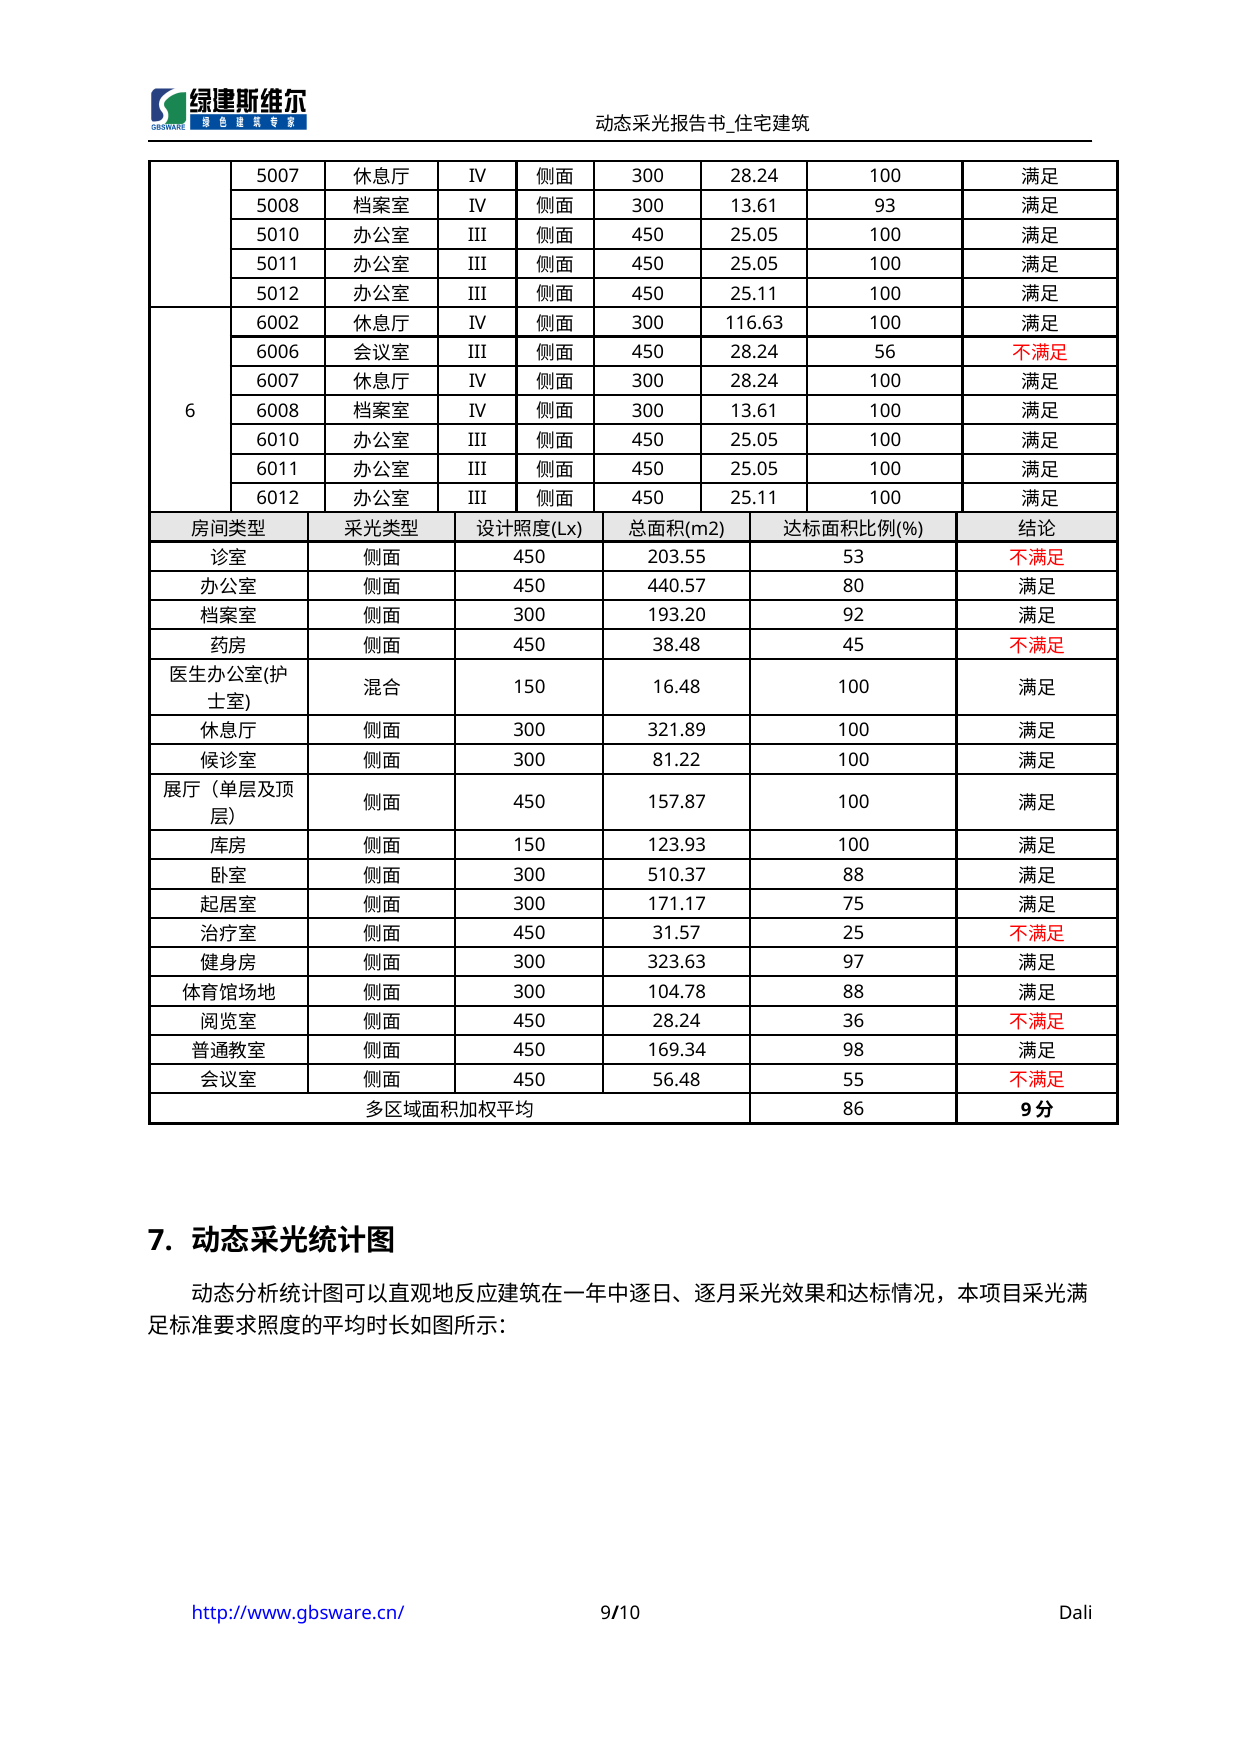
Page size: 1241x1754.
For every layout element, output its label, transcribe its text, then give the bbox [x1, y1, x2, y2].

table_cell 侧面 [518, 191, 593, 218]
table_cell 450 [595, 220, 700, 248]
table_cell 92 [751, 601, 955, 628]
table_cell 81.22 [604, 745, 749, 772]
table_cell 满足 [964, 250, 1116, 277]
table_cell 25.05 [702, 425, 806, 452]
table_cell 28.24 [702, 367, 806, 394]
table_cell III [439, 425, 515, 452]
table_cell 116.63 [702, 308, 806, 335]
table_cell 办公室 [326, 484, 437, 511]
table_cell 300 [456, 745, 602, 772]
table_cell 体育馆场地 [151, 977, 307, 1004]
table_cell 侧面 [518, 308, 593, 335]
table_cell 300 [456, 890, 602, 917]
table_cell 450 [456, 775, 602, 829]
table_cell 75 [751, 890, 955, 917]
table_cell 6012 [232, 484, 324, 511]
table_cell 56.48 [604, 1065, 749, 1092]
table_cell 满足 [958, 1036, 1116, 1063]
table_cell 100 [808, 396, 961, 423]
table_cell 5012 [232, 279, 324, 306]
table_cell 满足 [964, 425, 1116, 452]
table_cell 300 [456, 716, 602, 743]
table_cell 150 [456, 660, 602, 714]
table_cell 达标面积比例(%) [751, 513, 955, 540]
table_cell 侧面 [309, 601, 454, 628]
table_cell 150 [456, 831, 602, 858]
table_cell 档案室 [151, 601, 307, 628]
table_cell 6 [151, 308, 230, 511]
table_cell 满足 [958, 572, 1116, 599]
table_cell 300 [595, 308, 700, 335]
table_cell 53 [751, 543, 955, 569]
table_cell 100 [808, 425, 961, 452]
table_cell IV [439, 191, 515, 218]
table_cell 满足 [958, 831, 1116, 858]
table_cell 满足 [958, 860, 1116, 887]
table_cell 不满足 [958, 1007, 1116, 1034]
table_cell 5008 [232, 191, 324, 218]
table_cell 侧面 [518, 162, 593, 189]
table_cell 6008 [232, 396, 324, 423]
table_cell 侧面 [518, 455, 593, 482]
table_cell 侧面 [518, 367, 593, 394]
table_cell 100 [751, 745, 955, 772]
table_cell 25.05 [702, 250, 806, 277]
table_cell 不满足 [958, 919, 1116, 946]
table_cell 55 [751, 1065, 955, 1092]
table_cell 5010 [232, 220, 324, 248]
table_cell 300 [595, 191, 700, 218]
table_cell 侧面 [518, 484, 593, 511]
table_cell 300 [456, 601, 602, 628]
table_cell 100 [808, 250, 961, 277]
table_cell 侧面 [518, 425, 593, 452]
table_cell 88 [751, 977, 955, 1004]
table_cell 侧面 [309, 630, 454, 657]
table_cell 100 [808, 455, 961, 482]
table_cell 起居室 [151, 890, 307, 917]
table_cell 450 [456, 572, 602, 599]
table_cell 6002 [232, 308, 324, 335]
table_cell 满足 [964, 220, 1116, 248]
table_cell 侧面 [309, 831, 454, 858]
table_cell 13.61 [702, 396, 806, 423]
table_cell 300 [595, 162, 700, 189]
table_cell 不满足 [958, 630, 1116, 657]
table_cell 侧面 [309, 543, 454, 569]
table_cell III [439, 484, 515, 511]
table_cell 库房 [151, 831, 307, 858]
table_cell 203.55 [604, 543, 749, 569]
table_cell 侧面 [518, 338, 593, 365]
table_cell III [439, 279, 515, 306]
table_cell 450 [456, 1007, 602, 1034]
table_cell 满足 [958, 948, 1116, 975]
table_cell 满足 [964, 484, 1116, 511]
table_cell 档案室 [326, 191, 437, 218]
table_cell 会议室 [151, 1065, 307, 1092]
table_cell 侧面 [309, 890, 454, 917]
table_cell 多区域面积加权平均 [151, 1094, 749, 1122]
table_cell 侧面 [518, 220, 593, 248]
table_cell 侧面 [309, 977, 454, 1004]
table_cell 100 [751, 831, 955, 858]
table_cell 设计照度(Lx) [456, 513, 602, 540]
table_cell 卧室 [151, 860, 307, 887]
table_cell 123.93 [604, 831, 749, 858]
table_cell 侧面 [309, 1036, 454, 1063]
table_cell 100 [808, 279, 961, 306]
table_cell 满足 [958, 775, 1116, 829]
table_cell 450 [595, 279, 700, 306]
table_cell 300 [595, 396, 700, 423]
table_cell 侧面 [309, 1065, 454, 1092]
table_cell 侧面 [309, 948, 454, 975]
table_cell 300 [595, 367, 700, 394]
table_cell 侧面 [518, 279, 593, 306]
table_cell 100 [751, 775, 955, 829]
table_cell 450 [595, 338, 700, 365]
table_cell 不满足 [958, 543, 1116, 569]
table_cell 办公室 [326, 279, 437, 306]
table_cell 总面积(m2) [604, 513, 749, 540]
table_cell 100 [808, 367, 961, 394]
table_cell 满足 [964, 191, 1116, 218]
table_cell 满足 [964, 455, 1116, 482]
table_cell 混合 [309, 660, 454, 714]
table_cell 25 [751, 919, 955, 946]
table_cell 满足 [958, 601, 1116, 628]
table_cell 6006 [232, 338, 324, 365]
table_cell 300 [456, 977, 602, 1004]
table_cell 450 [595, 455, 700, 482]
table_cell 300 [456, 860, 602, 887]
table_cell 满足 [958, 660, 1116, 714]
table_cell 房间类型 [151, 513, 307, 540]
table_cell 满足 [958, 716, 1116, 743]
table_cell 结论 [958, 513, 1116, 540]
table_cell 药房 [151, 630, 307, 657]
text 动态分析统计图可以直观地反应建筑在一年中逐日、逐月采光效果和达标情况，本项目采光满足标准要求照度的平均时长如图所示： [148, 1276, 1092, 1339]
table_cell 6010 [232, 425, 324, 452]
table_cell 450 [456, 543, 602, 569]
table_cell 88 [751, 860, 955, 887]
table_cell 休息厅 [151, 716, 307, 743]
table_cell 45 [751, 630, 955, 657]
table_cell 100 [808, 308, 961, 335]
table_cell 25.05 [702, 455, 806, 482]
table_cell 97 [751, 948, 955, 975]
table_cell 38.48 [604, 630, 749, 657]
table_cell 510.37 [604, 860, 749, 887]
table_cell III [439, 250, 515, 277]
table_cell 450 [456, 919, 602, 946]
table_cell III [439, 220, 515, 248]
picture [147, 88, 308, 131]
table_cell 医生办公室(护士室) [151, 660, 307, 714]
table_cell 会议室 [326, 338, 437, 365]
table_cell 侧面 [309, 919, 454, 946]
table_cell 6011 [232, 455, 324, 482]
table_cell 86 [751, 1094, 955, 1122]
table_cell 31.57 [604, 919, 749, 946]
table_cell 侧面 [309, 775, 454, 829]
table_cell 9分 [958, 1094, 1116, 1122]
table_cell III [439, 338, 515, 365]
table_cell 健身房 [151, 948, 307, 975]
table_cell 休息厅 [326, 308, 437, 335]
table_cell 25.05 [702, 220, 806, 248]
table_cell 办公室 [326, 250, 437, 277]
table_cell 办公室 [326, 425, 437, 452]
table_cell 休息厅 [326, 367, 437, 394]
table_cell 侧面 [309, 572, 454, 599]
table_cell 80 [751, 572, 955, 599]
table_cell 满足 [964, 162, 1116, 189]
table_cell 36 [751, 1007, 955, 1034]
table_cell 56 [808, 338, 961, 365]
table_cell 5007 [232, 162, 324, 189]
table_cell 侧面 [309, 716, 454, 743]
table_cell 候诊室 [151, 745, 307, 772]
table_cell 休息厅 [326, 162, 437, 189]
table_cell 169.34 [604, 1036, 749, 1063]
table_cell 104.78 [604, 977, 749, 1004]
table_cell 25.11 [702, 484, 806, 511]
table_cell IV [439, 396, 515, 423]
table_cell 满足 [964, 367, 1116, 394]
table_cell 6007 [232, 367, 324, 394]
table_cell 不满足 [964, 338, 1116, 365]
table_cell 93 [808, 191, 961, 218]
table_cell 阅览室 [151, 1007, 307, 1034]
table_cell 满足 [958, 745, 1116, 772]
subtitle 动态采光统计图 [148, 1205, 1092, 1270]
table_cell 治疗室 [151, 919, 307, 946]
table_cell 450 [456, 1065, 602, 1092]
table_cell 28.24 [604, 1007, 749, 1034]
table_cell 展厅（单层及顶层） [151, 775, 307, 829]
table_cell 450 [595, 250, 700, 277]
table_cell IV [439, 162, 515, 189]
table_cell 满足 [964, 279, 1116, 306]
table_cell 28.24 [702, 162, 806, 189]
table_cell 5011 [232, 250, 324, 277]
table_cell 440.57 [604, 572, 749, 599]
table_cell 办公室 [151, 572, 307, 599]
table_cell 450 [595, 484, 700, 511]
table_cell 侧面 [518, 250, 593, 277]
table_cell 诊室 [151, 543, 307, 569]
table_cell 档案室 [326, 396, 437, 423]
table_cell 157.87 [604, 775, 749, 829]
table_cell 321.89 [604, 716, 749, 743]
table_cell 193.20 [604, 601, 749, 628]
table_cell 不满足 [958, 1065, 1116, 1092]
table_cell 普通教室 [151, 1036, 307, 1063]
table_cell 100 [751, 716, 955, 743]
table_cell 98 [751, 1036, 955, 1063]
table_cell 侧面 [309, 1007, 454, 1034]
table_cell 25.11 [702, 279, 806, 306]
table_cell 450 [456, 630, 602, 657]
table_cell 100 [808, 484, 961, 511]
table_cell 办公室 [326, 455, 437, 482]
table_cell 满足 [958, 890, 1116, 917]
table_cell 采光类型 [309, 513, 454, 540]
table_cell 侧面 [518, 396, 593, 423]
table_cell 100 [751, 660, 955, 714]
table_cell 满足 [964, 396, 1116, 423]
table_cell 300 [456, 948, 602, 975]
table_cell 171.17 [604, 890, 749, 917]
table_cell 450 [595, 425, 700, 452]
table_cell 28.24 [702, 338, 806, 365]
table_cell 13.61 [702, 191, 806, 218]
table_cell 100 [808, 220, 961, 248]
table_cell 323.63 [604, 948, 749, 975]
table_cell 侧面 [309, 860, 454, 887]
table_cell III [439, 455, 515, 482]
table_cell 满足 [964, 308, 1116, 335]
table_cell 办公室 [326, 220, 437, 248]
table_cell 450 [456, 1036, 602, 1063]
table_cell IV [439, 367, 515, 394]
table_cell IV [439, 308, 515, 335]
table_cell 16.48 [604, 660, 749, 714]
table_cell 100 [808, 162, 961, 189]
table_cell 侧面 [309, 745, 454, 772]
table_cell 满足 [958, 977, 1116, 1004]
